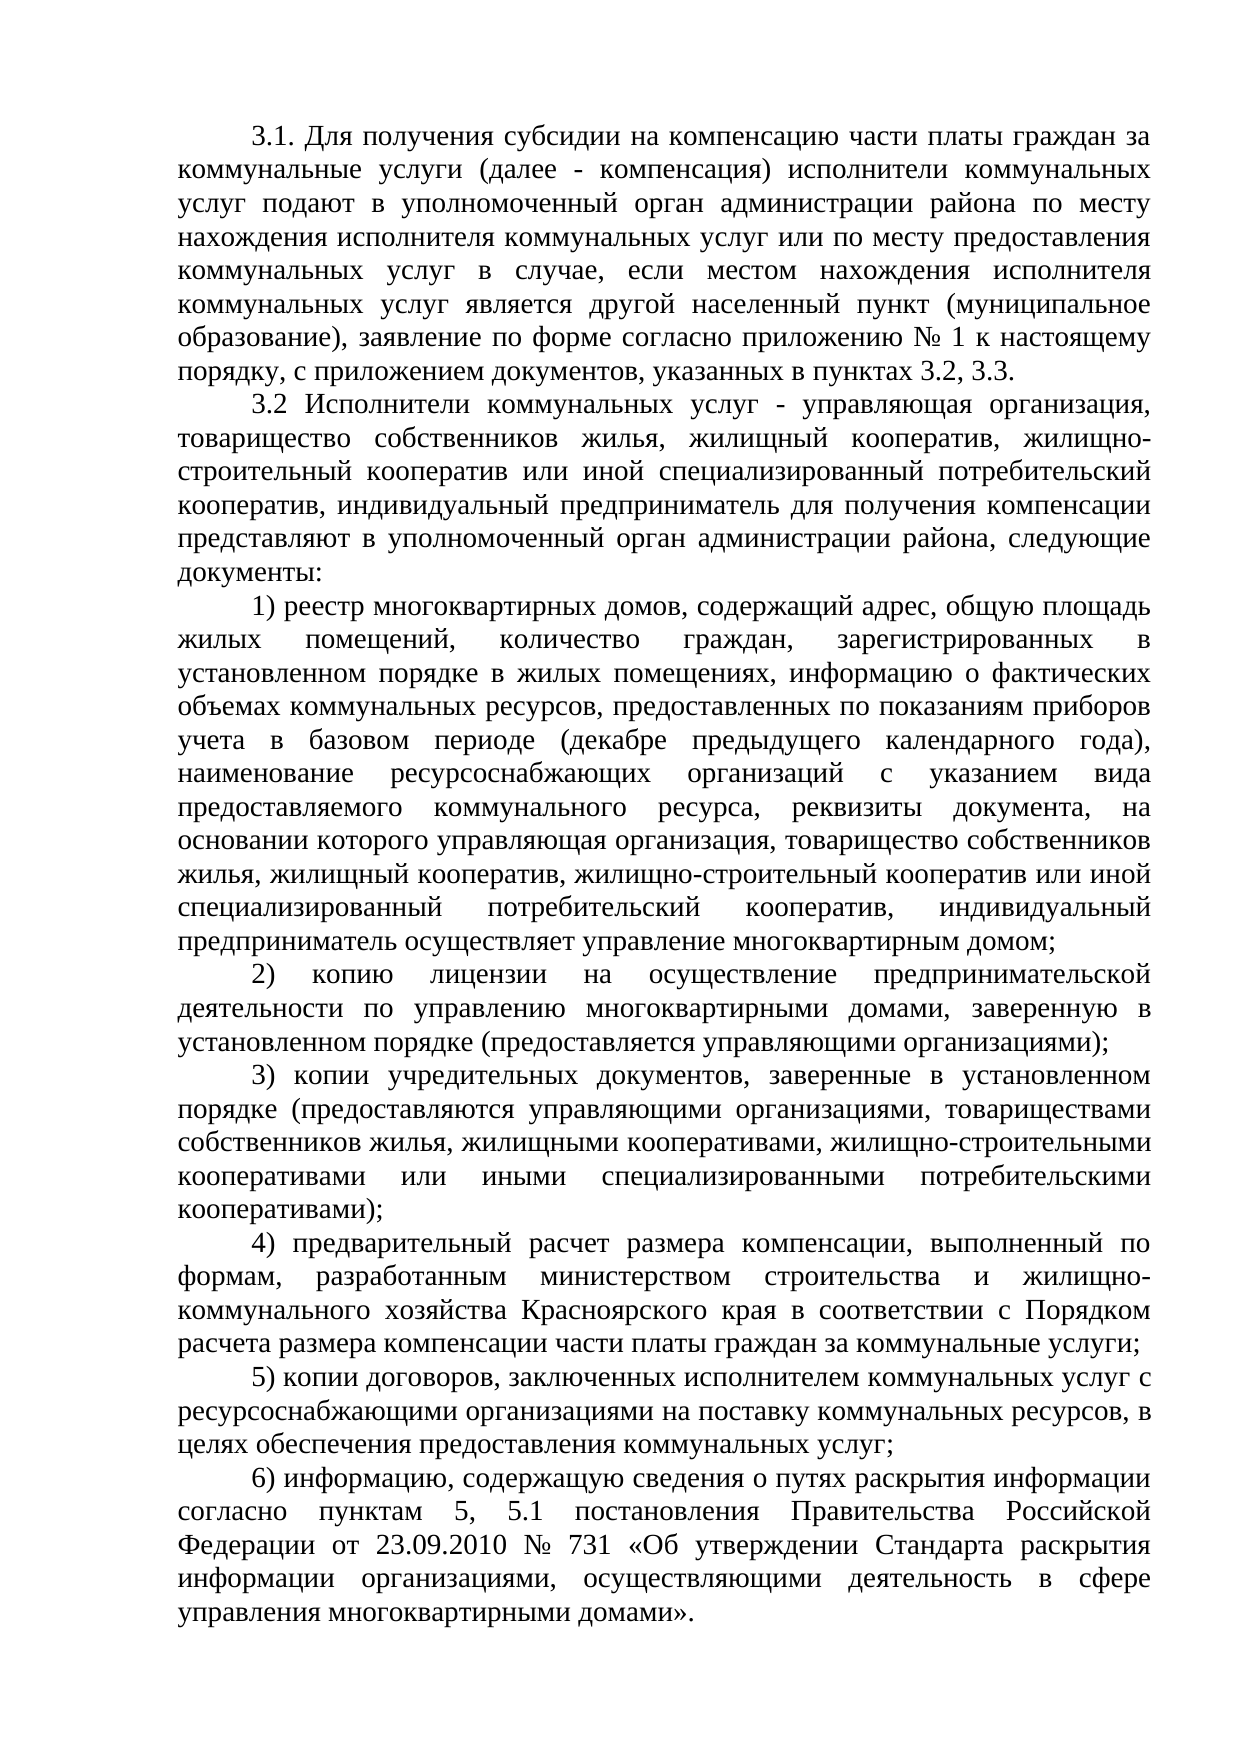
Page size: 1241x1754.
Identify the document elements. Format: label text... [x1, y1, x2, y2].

text 3.2 Исполнители коммунальных услуг - управляющая организация, товарищество собственников жилья, жилищный кооператив, жилищно-строительный кооператив или иной специализированный потребительский кооператив, индивидуальный предприниматель для получения компенсации представляют в уполномоченный орган администрации района, следующие документы: [177, 386, 1152, 588]
text 5) копии договоров, заключенных исполнителем коммунальных услуг с ресурсоснабжающими организациями на поставку коммунальных ресурсов, в целях обеспечения предоставления коммунальных услуг; [177, 1359, 1152, 1460]
text 6) информацию, содержащую сведения о путях раскрытия информации согласно пунктам 5, 5.1 постановления Правительства Российской Федерации от 23.09.2010 № 731 «Об утверждении Стандарта раскрытия информации организациями, осуществляющими деятельность в сфере управления многоквартирными домами». [177, 1460, 1152, 1627]
text 4) предварительный расчет размера компенсации, выполненный по формам, разработанным министерством строительства и жилищно-коммунального хозяйства Красноярского края в соответствии с Порядком расчета размера компенсации части платы граждан за коммунальные услуги; [177, 1225, 1152, 1359]
text 3) копии учредительных документов, заверенные в установленном порядке (предоставляются управляющими организациями, товариществами собственников жилья, жилищными кооперативами, жилищно-строительными кооперативами или иными специализированными потребительскими кооперативами); [177, 1057, 1152, 1225]
text 2) копию лицензии на осуществление предпринимательской деятельности по управлению многоквартирными домами, заверенную в установленном порядке (предоставляется управляющими организациями); [177, 957, 1152, 1057]
text 1) реестр многоквартирных домов, содержащий адрес, общую площадь жилых помещений, количество граждан, зарегистрированных в установленном порядке в жилых помещениях, информацию о фактических объемах коммунальных ресурсов, предоставленных по показаниям приборов учета в базовом периоде (декабре предыдущего календарного года), наименование ресурсоснабжающих организаций с указанием вида предоставляемого коммунального ресурса, реквизиты документа, на основании которого управляющая организация, товарищество собственников жилья, жилищный кооператив, жилищно-строительный кооператив или иной специализированный потребительский кооператив, индивидуальный предприниматель осуществляет управление многоквартирным домом; [177, 588, 1152, 957]
text 3.1. Для получения субсидии на компенсацию части платы граждан за коммунальные услуги (далее - компенсация) исполнители коммунальных услуг подают в уполномоченный орган администрации района по месту нахождения исполнителя коммунальных услуг или по месту предоставления коммунальных услуг в случае, если местом нахождения исполнителя коммунальных услуг является другой населенный пункт (муниципальное образование), заявление по форме согласно приложению № 1 к настоящему порядку, с приложением документов, указанных в пунктах 3.2, 3.3. [177, 118, 1152, 386]
